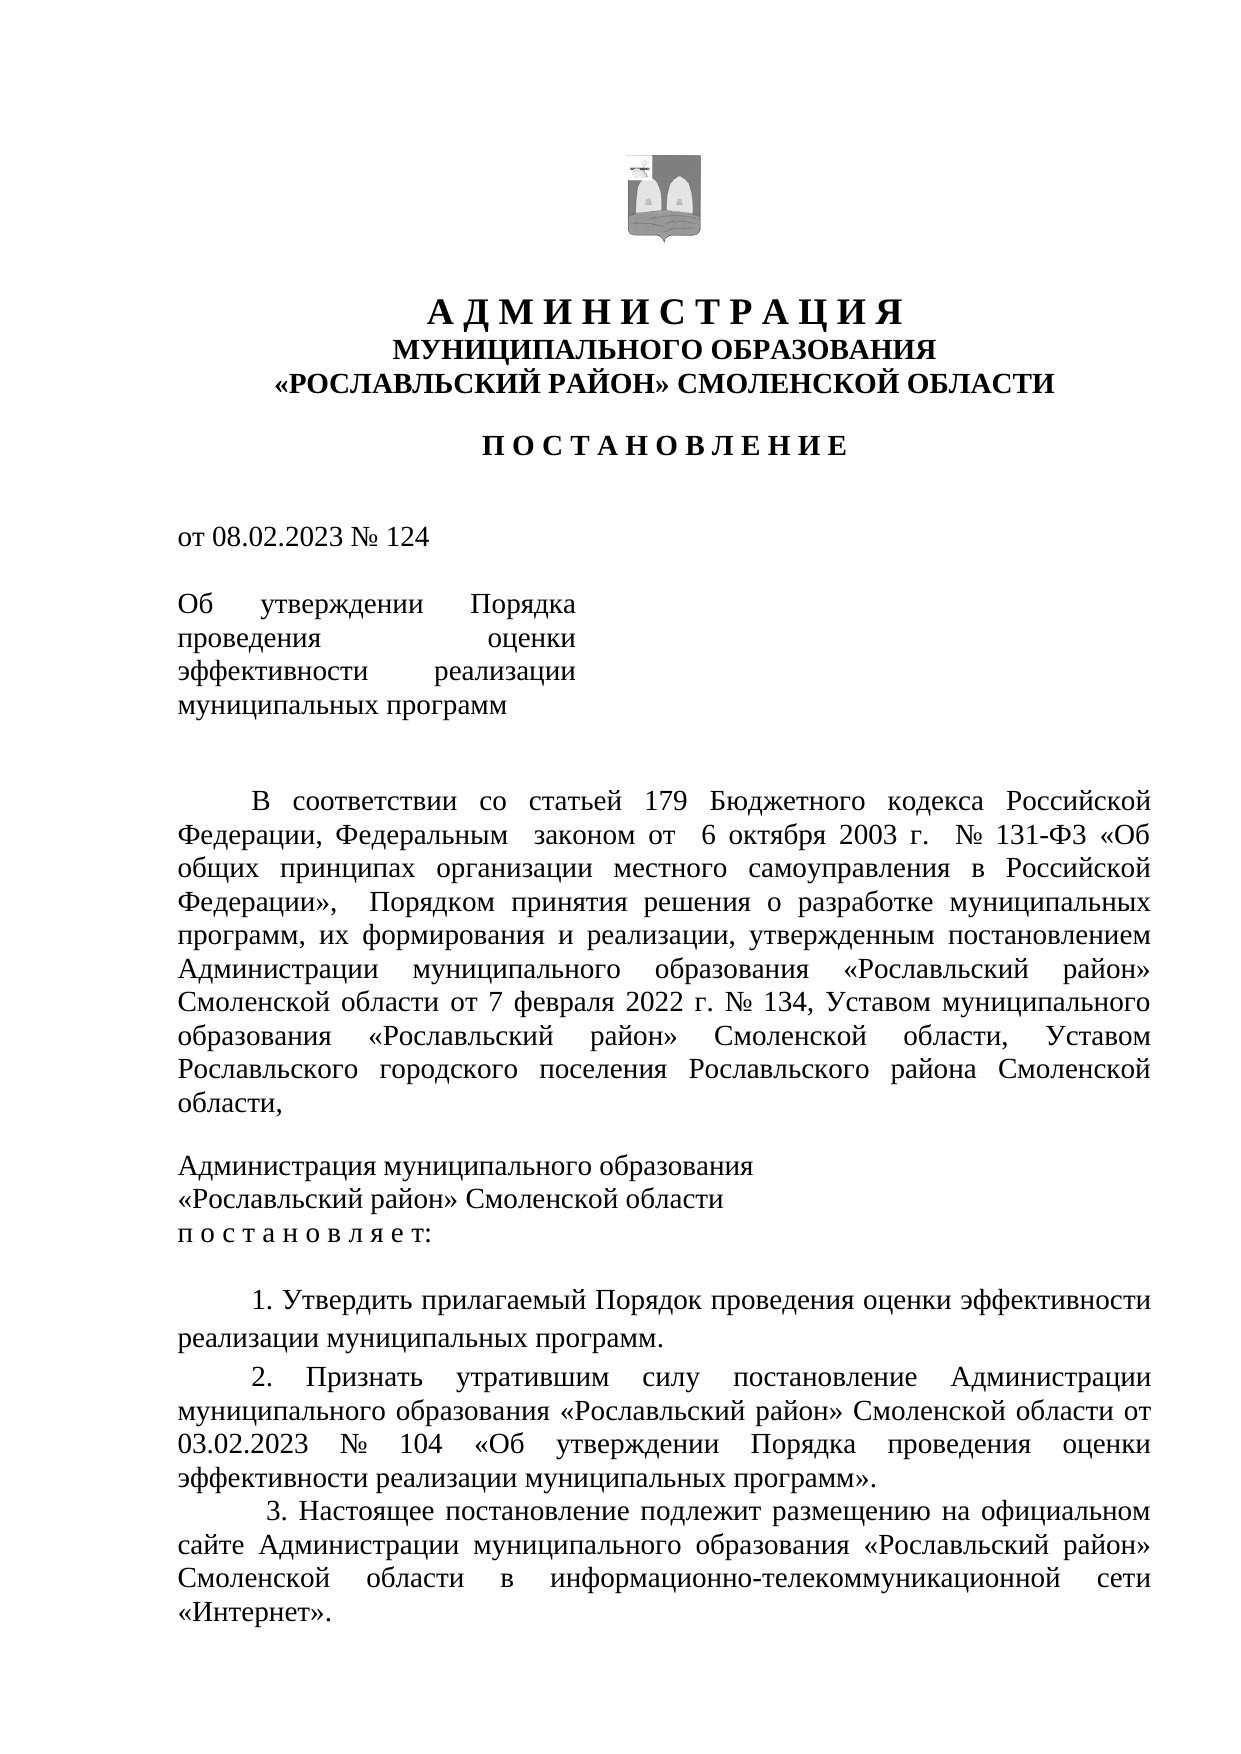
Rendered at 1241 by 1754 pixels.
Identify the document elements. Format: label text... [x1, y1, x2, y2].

text А Д М И Н И С Т Р А Ц И Я [177, 289, 1152, 332]
text В соответствии со статьей 179 Бюджетного кодекса Российской Федерации, Федеральным законом от 6 октября 2003 г. № 131-Ф3 «Об общих принципах организации местного самоуправления в Российской Федерации», Порядком принятия решения о разработке муниципальных программ, их формирования и реализации, утвержденным постановлением Администрации муниципального образования «Рославльский район» Смоленской области от 7 февраля 2022 г. № 134, Уставом муниципального образования «Рославльский район» Смоленской области, Уставом Рославльского городского поселения Рославльского района Смоленской области, [177, 783, 1152, 1119]
text 1. Утвердить прилагаемый Порядок проведения оценки эффективности реализации муниципальных программ. [177, 1282, 1152, 1354]
text 3. Настоящее постановление подлежит размещению на официальном сайте Администрации муниципального образования «Рославльский район» Смоленской области в информационно-телекоммуникационной сети «Интернет». [177, 1493, 1152, 1627]
text п о с т а н о в л я е т: [177, 1215, 1152, 1248]
text «Рославльский район» Смоленской области [177, 1181, 1152, 1215]
text П О С Т А Н О В Л Е Н И Е [177, 428, 1152, 462]
title Об утверждении Порядка проведения оценки эффективности реализации муниципальных программ [177, 586, 576, 721]
text «РОСЛАВЛЬСКИЙ РАЙОН» СМОЛЕНСКОЙ ОБЛАСТИ [177, 366, 1152, 399]
text Администрация муниципального образования [177, 1148, 1152, 1181]
text 2. Признать утратившим силу постановление Администрации муниципального образования «Рославльский район» Смоленской области от 03.02.2023 № 104 «Об утверждении Порядка проведения оценки эффективности реализации муниципальных программ». [177, 1359, 1152, 1493]
text от 08.02.2023 № 124 [177, 519, 1152, 553]
text МУНИЦИПАЛЬНОГО ОБРАЗОВАНИЯ [177, 332, 1152, 366]
